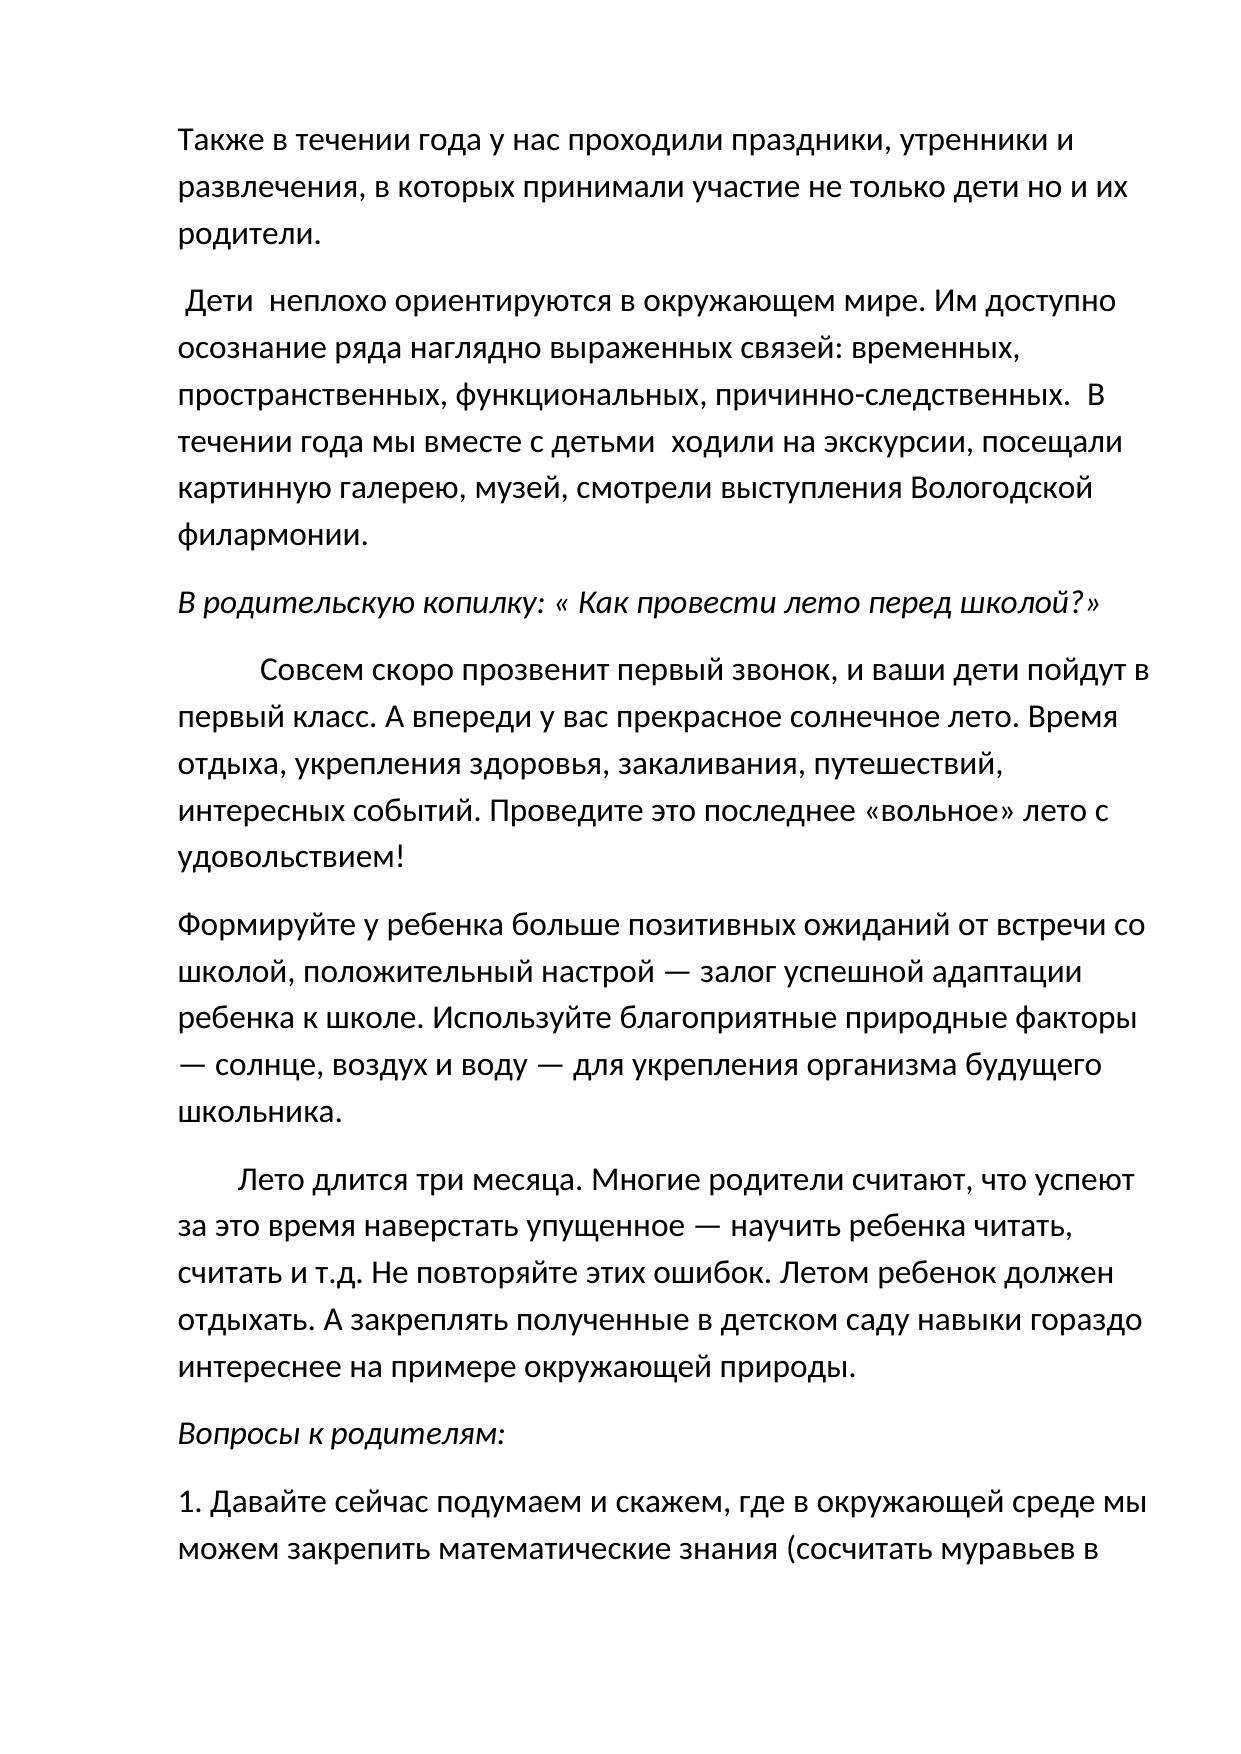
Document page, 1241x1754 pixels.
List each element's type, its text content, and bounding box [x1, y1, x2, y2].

text Лето длится три месяца. Многие родители считают, что успеют за это время наверстать упущенное — научить ребенка читать, считать и т.д. Не повторяйте этих ошибок. Летом ребенок должен отдыхать. А закреплять полученные в детском саду навыки гораздо интереснее на примере окружающей природы. [177, 1158, 1152, 1386]
text Дети неплохо ориентируются в окружающем мире. Им доступно осознание ряда наглядно выраженных связей: временных, пространственных, функциональных, причинно-следственных. В течении года мы вместе с детьми ходили на экскурсии, посещали картинную галерею, музей, смотрели выступления Вологодской филармонии. [177, 279, 1152, 554]
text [177, 1480, 1152, 1567]
text Также в течении года у нас проходили праздники, утренники и развлечения, в которых принимали участие не только дети но и их родители. [177, 118, 1152, 252]
text В родительскую копилку: « Как провести лето перед школой?» [177, 581, 1152, 621]
text Вопросы к родителям: [177, 1412, 1152, 1453]
text Формируйте у ребенка больше позитивных ожиданий от встречи со школой, положительный настрой — залог успешной адаптации ребенка к школе. Используйте благоприятные природные факторы — солнце, воздух и воду — для укрепления организма будущего школьника. [177, 903, 1152, 1131]
text Совсем скоро прозвенит первый звонок, и ваши дети пойдут в первый класс. А впереди у вас прекрасное солнечное лето. Время отдыха, укрепления здоровья, закаливания, путешествий, интересных событий. Проведите это последнее «вольное» лето с удовольствием! [177, 648, 1152, 876]
